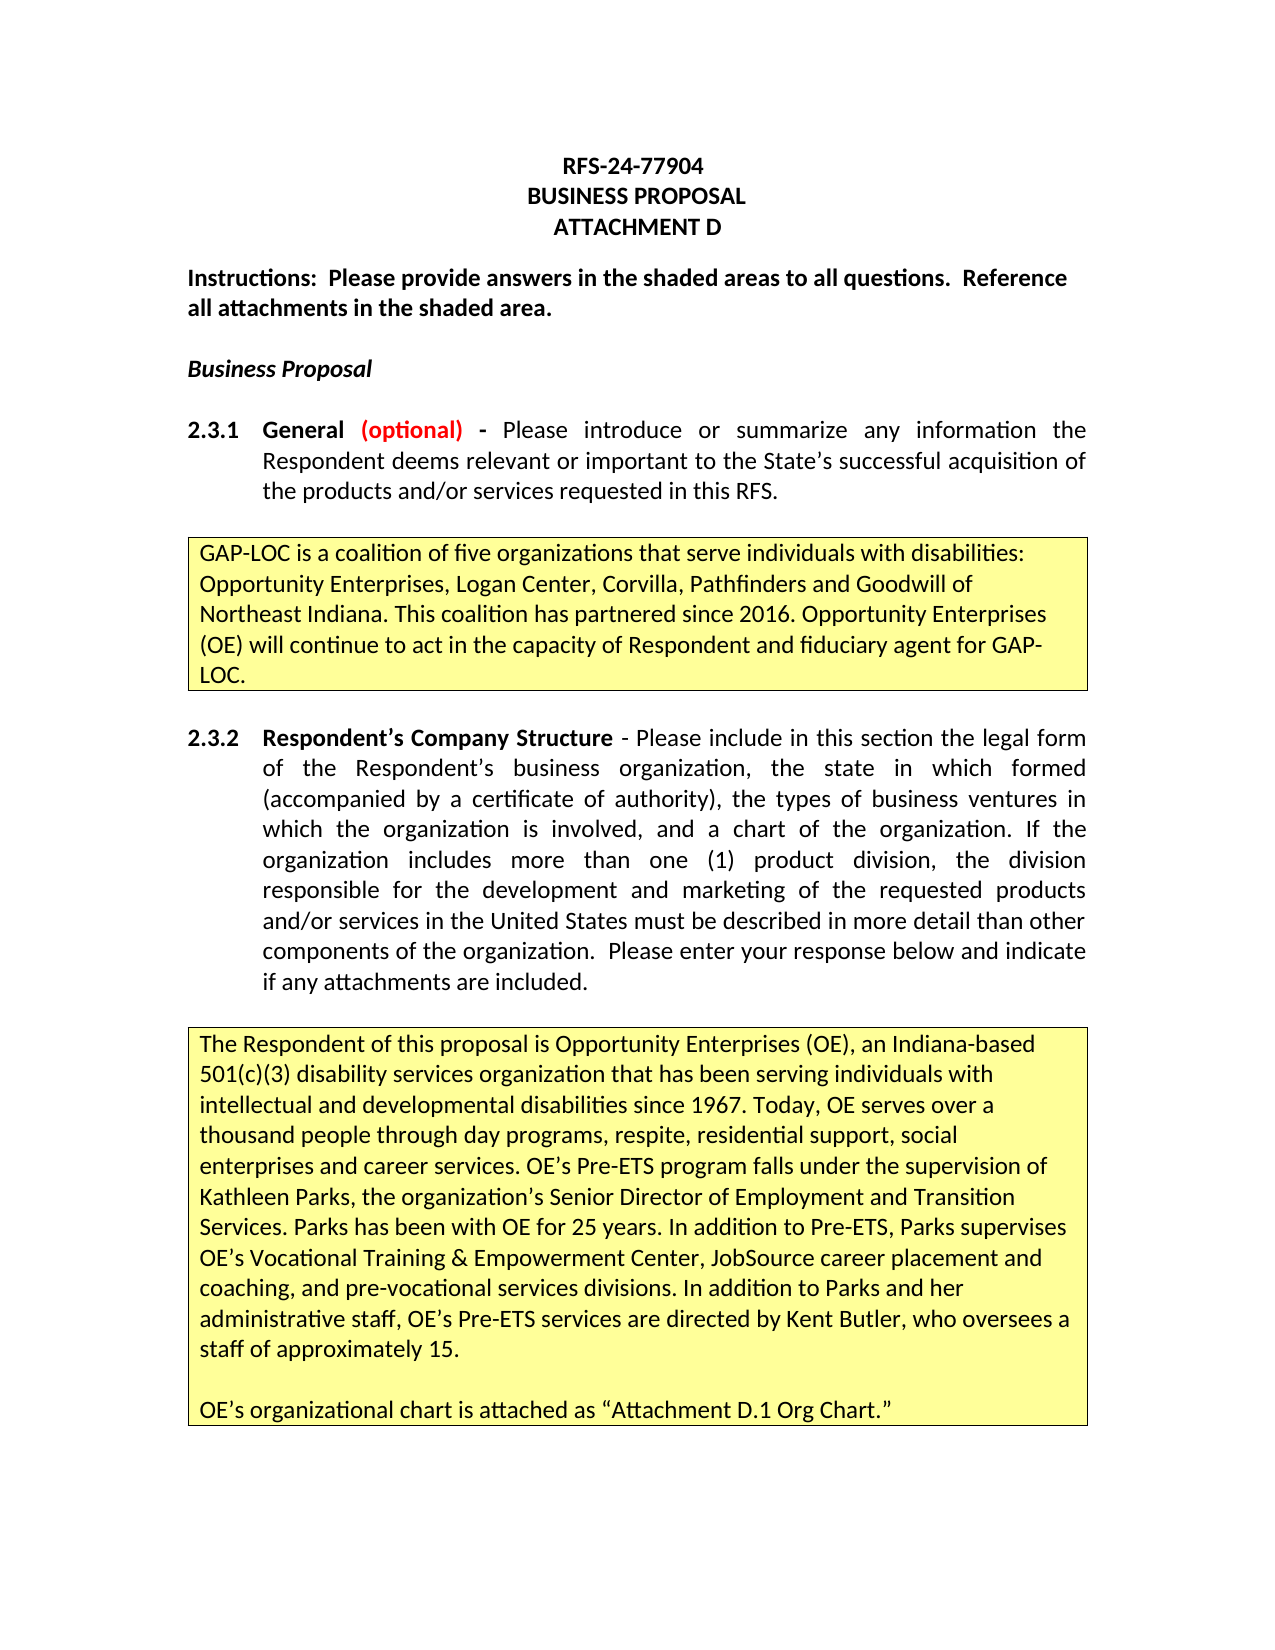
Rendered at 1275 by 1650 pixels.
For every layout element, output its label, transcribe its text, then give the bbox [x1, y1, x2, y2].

table_header GAP-LOC is a coalition of five organizations that serve individuals with disabilities: Opportunity Enterprises, Logan Center, Corvilla, Pathfinders and Goodwill of Northeast Indiana. This coalition has partnered since 2016. Opportunity Enterprises (OE) will continue to act in the capacity of Respondent and fiduciary agent for GAP-LOC. [189, 538, 1087, 690]
list General (optional) - Please introduce or summarize any information the Respondent deems relevant or important to the State’s successful acquisition of the products and/or services requested in this RFS. [187, 414, 1087, 506]
text Business Proposal [187, 353, 1087, 384]
table_header The Respondent of this proposal is Opportunity Enterprises (OE), an Indiana-based 501(c)(3) disability services organization that has been serving individuals with intellectual and developmental disabilities since 1967. Today, OE serves over a thousand people through day programs, respite, residential support, social enterprises and career services. OE’s Pre-ETS program falls under the supervision of Kathleen Parks, the organization’s Senior Director of Employment and Transition Services. Parks has been with OE for 25 years. In addition to Pre-ETS, Parks supervises OE’s Vocational Training & Empowerment Center, JobSource career placement and coaching, and pre-vocational services divisions. In addition to Parks and her administrative staff, OE’s Pre-ETS services are directed by Kent Butler, who oversees a staff of approximately 15. OE’s organizational chart is attached as “Attachment D.1 Org Chart.” [189, 1028, 1087, 1425]
text RFS-24-77904 [487, 150, 1087, 181]
text Instructions: Please provide answers in the shaded areas to all questions. Reference all attachments in the shaded area. [187, 262, 1087, 323]
list Respondent’s Company Structure - Please include in this section the legal form of the Respondent’s business organization, the state in which formed (accompanied by a certificate of authority), the types of business ventures in which the organization is involved, and a chart of the organization. If the organization includes more than one (1) product division, the division responsible for the development and marketing of the requested products and/or services in the United States must be described in more detail than other components of the organization. Please enter your response below and indicate if any attachments are included. [187, 722, 1087, 996]
text BUSINESS PROPOSAL [487, 181, 1087, 211]
text ATTACHMENT D [187, 211, 1087, 242]
